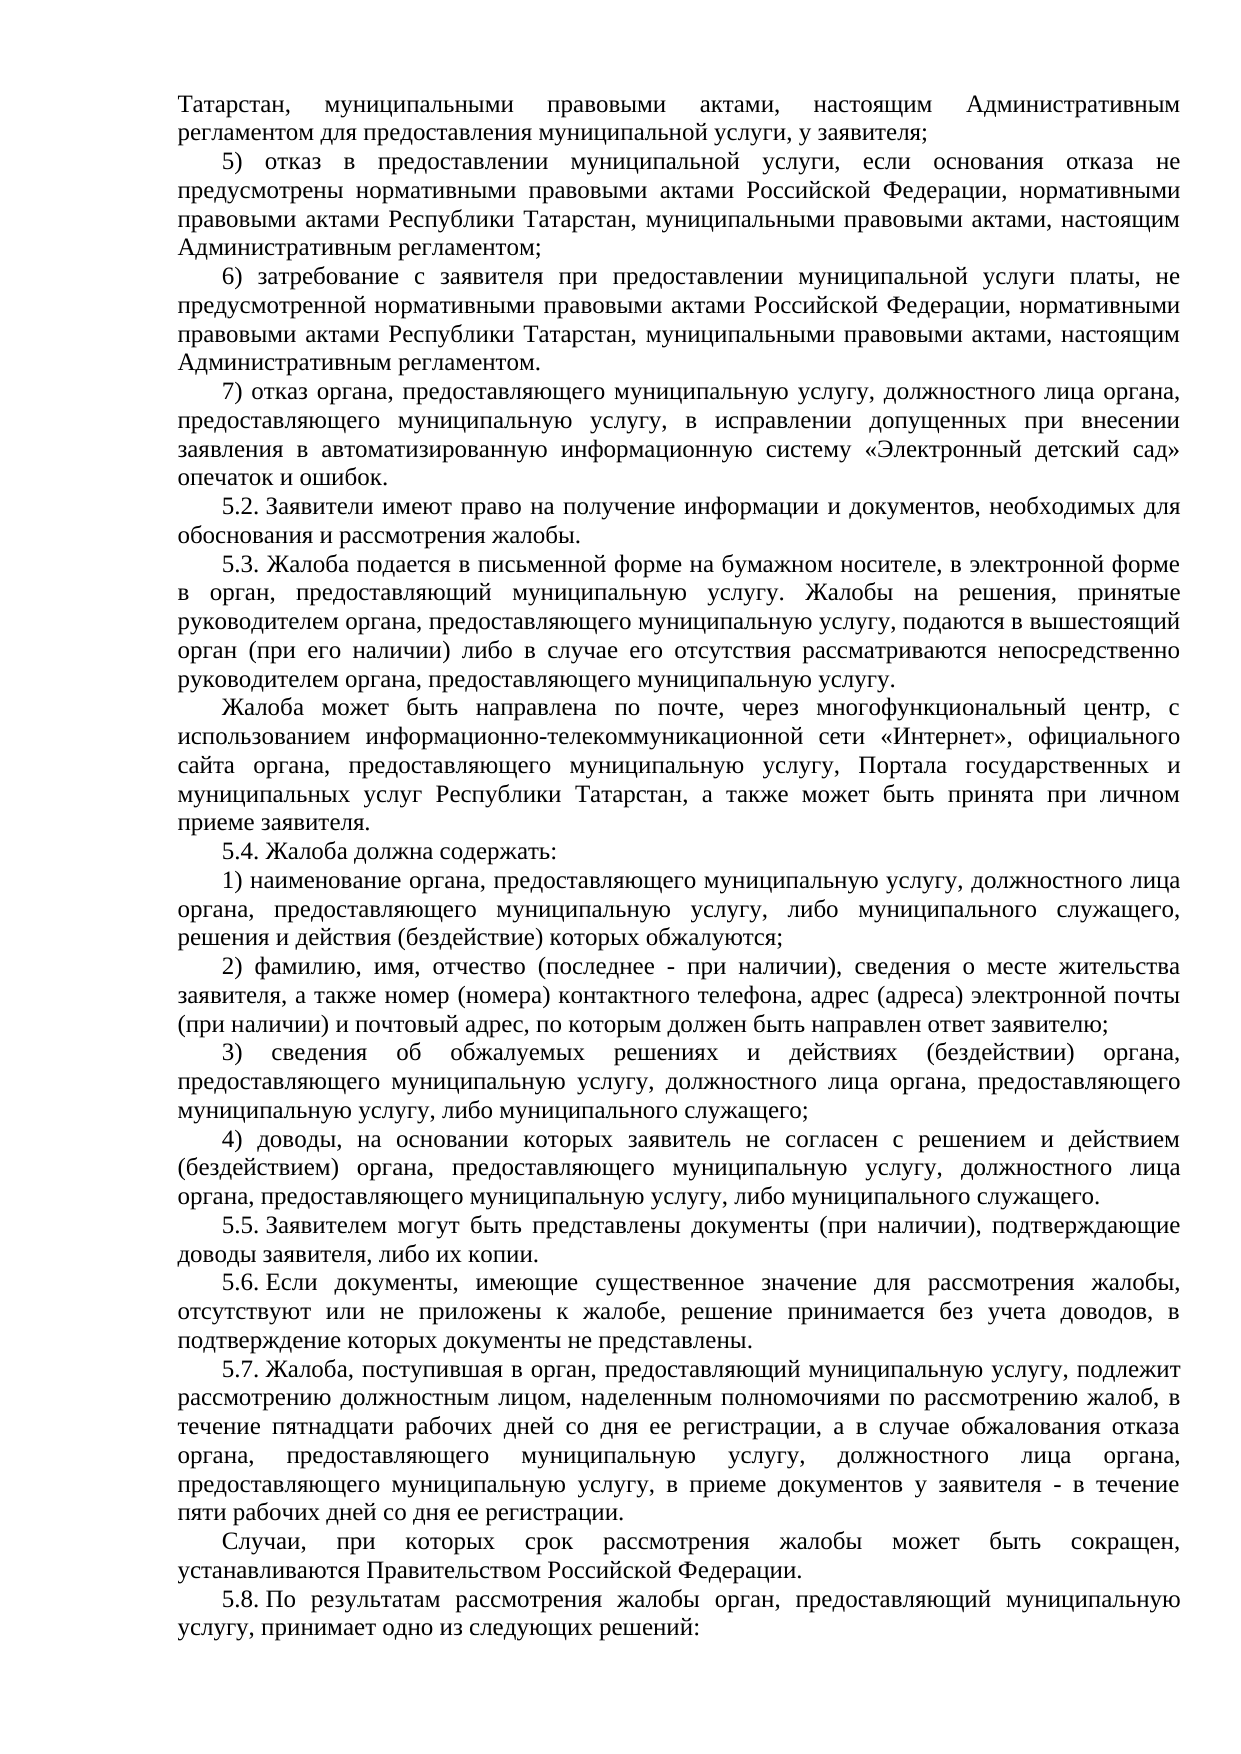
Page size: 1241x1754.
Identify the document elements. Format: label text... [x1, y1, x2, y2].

text 7) отказ органа, предоставляющего муниципальную услугу, должностного лица органа, предоставляющего муниципальную услугу, в исправлении допущенных при внесении заявления в автоматизированную информационную систему «Электронный детский сад» опечаток и ошибок. [177, 376, 1181, 491]
text Жалоба может быть направлена по почте, через многофункциональный центр, с использованием информационно-телекоммуникационной сети «Интернет», официального сайта органа, предоставляющего муниципальную услугу, Портала государственных и муниципальных услуг Республики Татарстан, а также может быть принята при личном приеме заявителя. [177, 692, 1181, 836]
text 5) отказ в предоставлении муниципальной услуги, если основания отказа не предусмотрены нормативными правовыми актами Российской Федерации, нормативными правовыми актами Республики Татарстан, муниципальными правовыми актами, настоящим Административным регламентом; [177, 146, 1181, 261]
text 5.8. По результатам рассмотрения жалобы орган, предоставляющий муниципальную услугу, принимает одно из следующих решений: [177, 1584, 1181, 1641]
text 2) фамилию, имя, отчество (последнее - при наличии), сведения о месте жительства заявителя, а также номер (номера) контактного телефона, адрес (адреса) электронной почты (при наличии) и почтовый адрес, по которым должен быть направлен ответ заявителю; [177, 951, 1181, 1037]
text 5.3. Жалоба подается в письменной форме на бумажном носителе, в электронной форме в орган, предоставляющий муниципальную услугу. Жалобы на решения, принятые руководителем органа, предоставляющего муниципальную услугу, подаются в вышестоящий орган (при его наличии) либо в случае его отсутствия рассматриваются непосредственно руководителем органа, предоставляющего муниципальную услугу. [177, 549, 1181, 692]
text 5.5. Заявителем могут быть представлены документы (при наличии), подтверждающие доводы заявителя, либо их копии. [177, 1210, 1181, 1267]
text 6) затребование с заявителя при предоставлении муниципальной услуги платы, не предусмотренной нормативными правовыми актами Российской Федерации, нормативными правовыми актами Республики Татарстан, муниципальными правовыми актами, настоящим Административным регламентом. [177, 261, 1181, 376]
text 5.2. Заявители имеют право на получение информации и документов, необходимых для обоснования и рассмотрения жалобы. [177, 491, 1181, 549]
text 5.4. Жалоба должна содержать: [177, 836, 1181, 865]
text 4) доводы, на основании которых заявитель не согласен с решением и действием (бездействием) органа, предоставляющего муниципальную услугу, должностного лица органа, предоставляющего муниципальную услугу, либо муниципального служащего. [177, 1124, 1181, 1210]
text Случаи, при которых срок рассмотрения жалобы может быть сокращен, устанавливаются Правительством Российской Федерации. [177, 1526, 1181, 1584]
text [177, 89, 1181, 146]
text 5.6. Если документы, имеющие существенное значение для рассмотрения жалобы, отсутствуют или не приложены к жалобе, решение принимается без учета доводов, в подтверждение которых документы не представлены. [177, 1267, 1181, 1354]
text 3) сведения об обжалуемых решениях и действиях (бездействии) органа, предоставляющего муниципальную услугу, должностного лица органа, предоставляющего муниципальную услугу, либо муниципального служащего; [177, 1037, 1181, 1124]
text 1) наименование органа, предоставляющего муниципальную услугу, должностного лица органа, предоставляющего муниципальную услугу, либо муниципального служащего, решения и действия (бездействие) которых обжалуются; [177, 865, 1181, 951]
text 5.7. Жалоба, поступившая в орган, предоставляющий муниципальную услугу, подлежит рассмотрению должностным лицом, наделенным полномочиями по рассмотрению жалоб, в течение пятнадцати рабочих дней со дня ее регистрации, а в случае обжалования отказа органа, предоставляющего муниципальную услугу, должностного лица органа, предоставляющего муниципальную услугу, в приеме документов у заявителя - в течение пяти рабочих дней со дня ее регистрации. [177, 1354, 1181, 1526]
